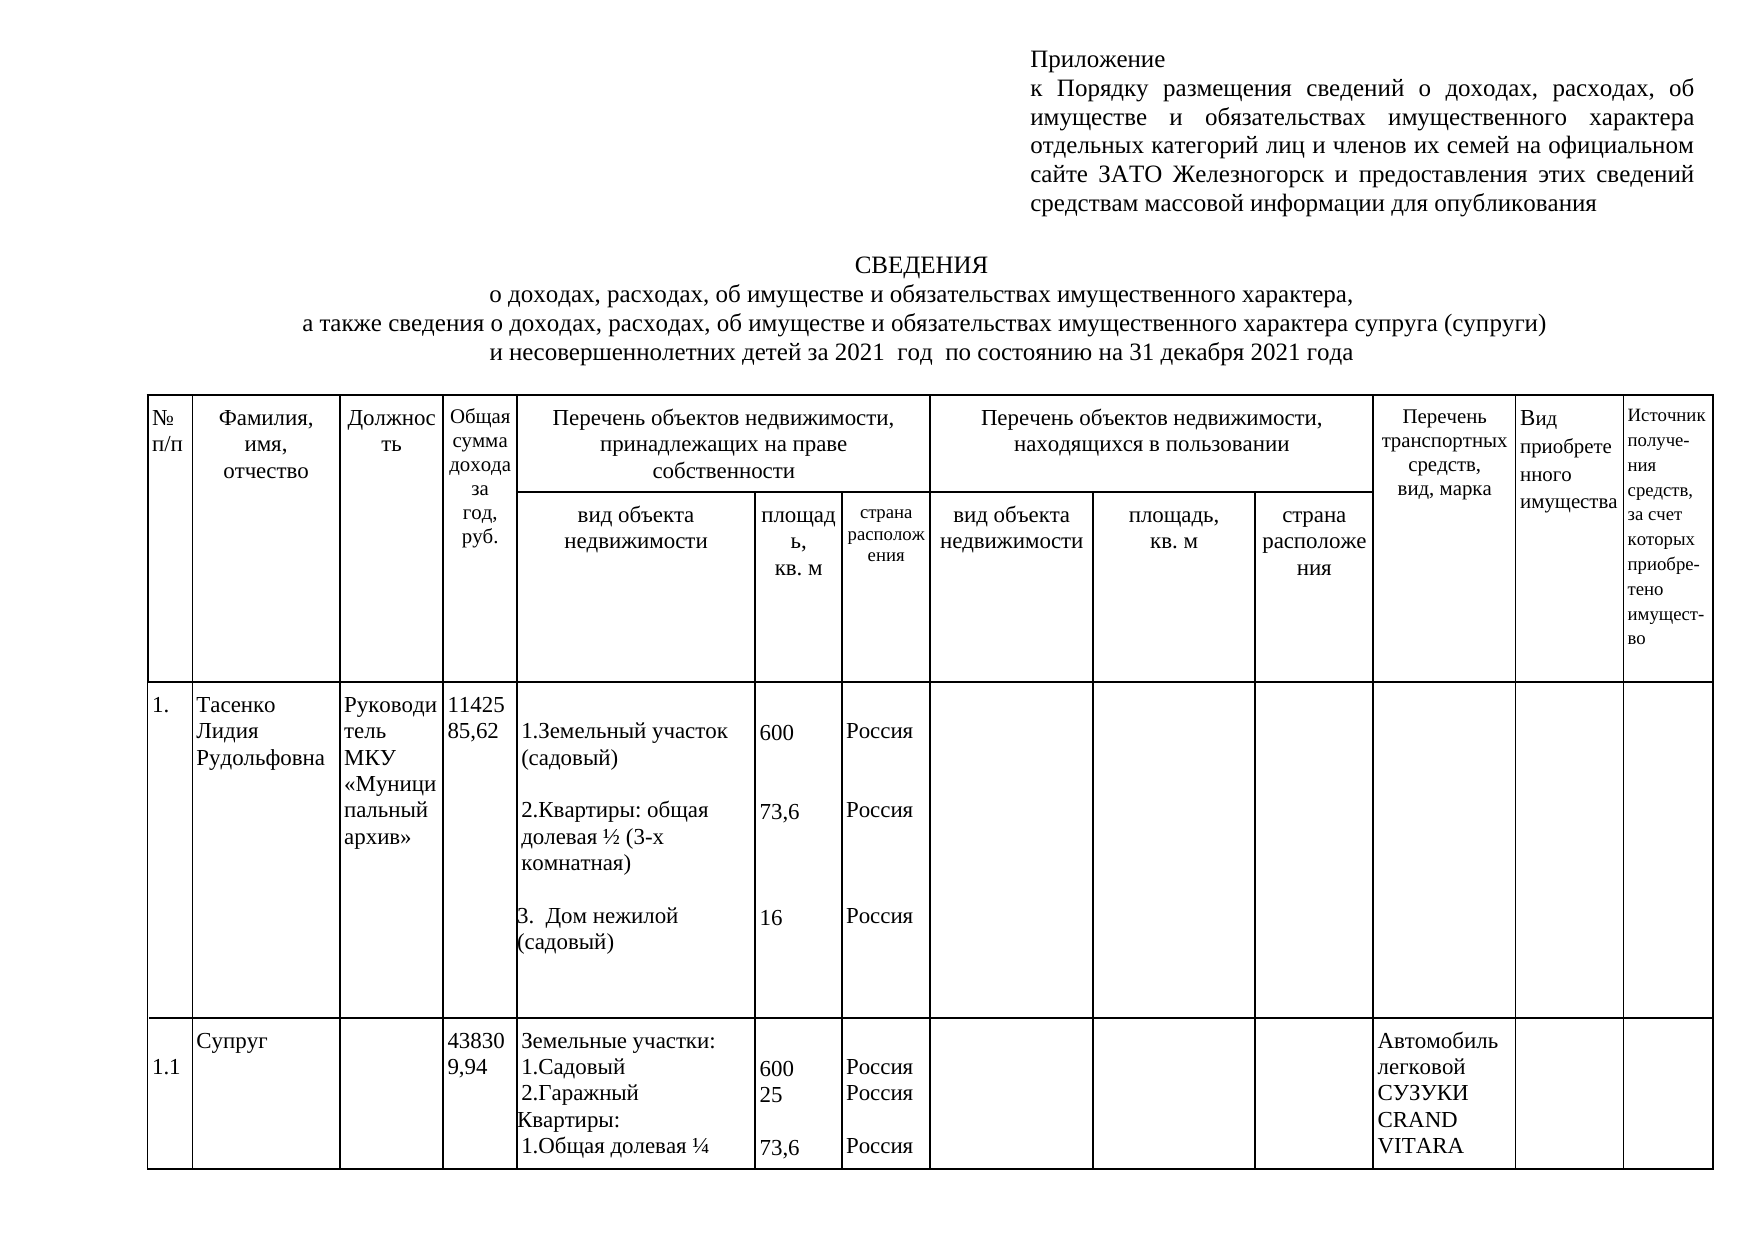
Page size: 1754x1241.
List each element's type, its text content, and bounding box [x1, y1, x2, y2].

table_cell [1374, 1019, 1515, 1168]
text СВЕДЕНИЯ [148, 250, 1695, 279]
table_cell площадь, кв. м [1094, 493, 1254, 681]
table_cell вид объекта недвижимости [931, 493, 1092, 681]
table_cell [931, 683, 1092, 1017]
table_cell 1.1 [148, 1017, 192, 1168]
table_cell [1094, 1019, 1254, 1168]
table_header Вид приобретенного имущества [1516, 396, 1623, 681]
table_cell вид объекта недвижимости [518, 493, 754, 681]
table_cell [1624, 1019, 1712, 1168]
table_header Приложение к Порядку размещения сведений о доходах, расходах, об имуществе и обязательствах имущественного характера отдельных категорий лиц и членов их семей на официальном сайте ЗАТО Железногорск и предоставления этих сведений средствам массовой информации для опубликования [1019, 44, 1706, 250]
table_cell страна расположения [843, 493, 929, 681]
table_header Фамилия, имя, отчество [193, 396, 339, 681]
table_header Перечень объектов недвижимости, находящихся в пользовании [931, 396, 1372, 491]
table_cell [1256, 683, 1372, 1017]
table_cell страна расположения [1256, 493, 1372, 681]
table_cell 1.Земельный участок (садовый) 2.Квартиры: общая долевая ½ (3-х комнатная) 3. Дом нежилой (садовый) [518, 683, 754, 1017]
table_header Должность [341, 396, 442, 681]
table_cell [341, 1019, 442, 1168]
table_cell площадь, кв. м [756, 493, 841, 681]
text и несовершеннолетних детей за 2021 год по состоянию на 31 декабря 2021 года [148, 337, 1695, 365]
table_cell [843, 1019, 929, 1168]
table_cell Тасенко Лидия Рудольфовна [193, 683, 339, 1017]
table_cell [518, 1019, 754, 1168]
table_cell 438309,94 [444, 1019, 516, 1168]
table_cell Россия Россия Россия [843, 683, 929, 1017]
table_cell [1624, 683, 1712, 1017]
table_cell 600 73,6 16 [756, 683, 841, 1017]
table_cell 1. [148, 683, 192, 1017]
table_cell [1256, 1019, 1372, 1168]
table_header Перечень транспортных средств, вид, марка [1374, 396, 1515, 681]
table_cell [1516, 683, 1623, 1017]
table_cell Супруг [193, 1019, 339, 1168]
text а также сведения о доходах, расходах, об имуществе и обязательствах имущественного характера супруга (супруги) [148, 308, 1695, 337]
table_cell [1094, 683, 1254, 1017]
table_cell [1374, 683, 1515, 1017]
table_cell Руководитель МКУ «Муниципальный архив» [341, 683, 442, 1017]
table_header Перечень объектов недвижимости, принадлежащих на праве собственности [518, 396, 929, 491]
table_header Источник получе-ния средств, за счет которых приобре-тено имущест-во [1624, 396, 1712, 681]
table_header № п/п [149, 396, 192, 681]
text о доходах, расходах, об имуществе и обязательствах имущественного характера, [148, 279, 1695, 308]
table_cell [931, 1019, 1092, 1168]
table_cell [1516, 1019, 1623, 1168]
table_cell 1142585,62 [444, 683, 516, 1017]
table_header Общая сумма дохода за год, руб. [444, 396, 516, 681]
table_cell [756, 1019, 841, 1168]
